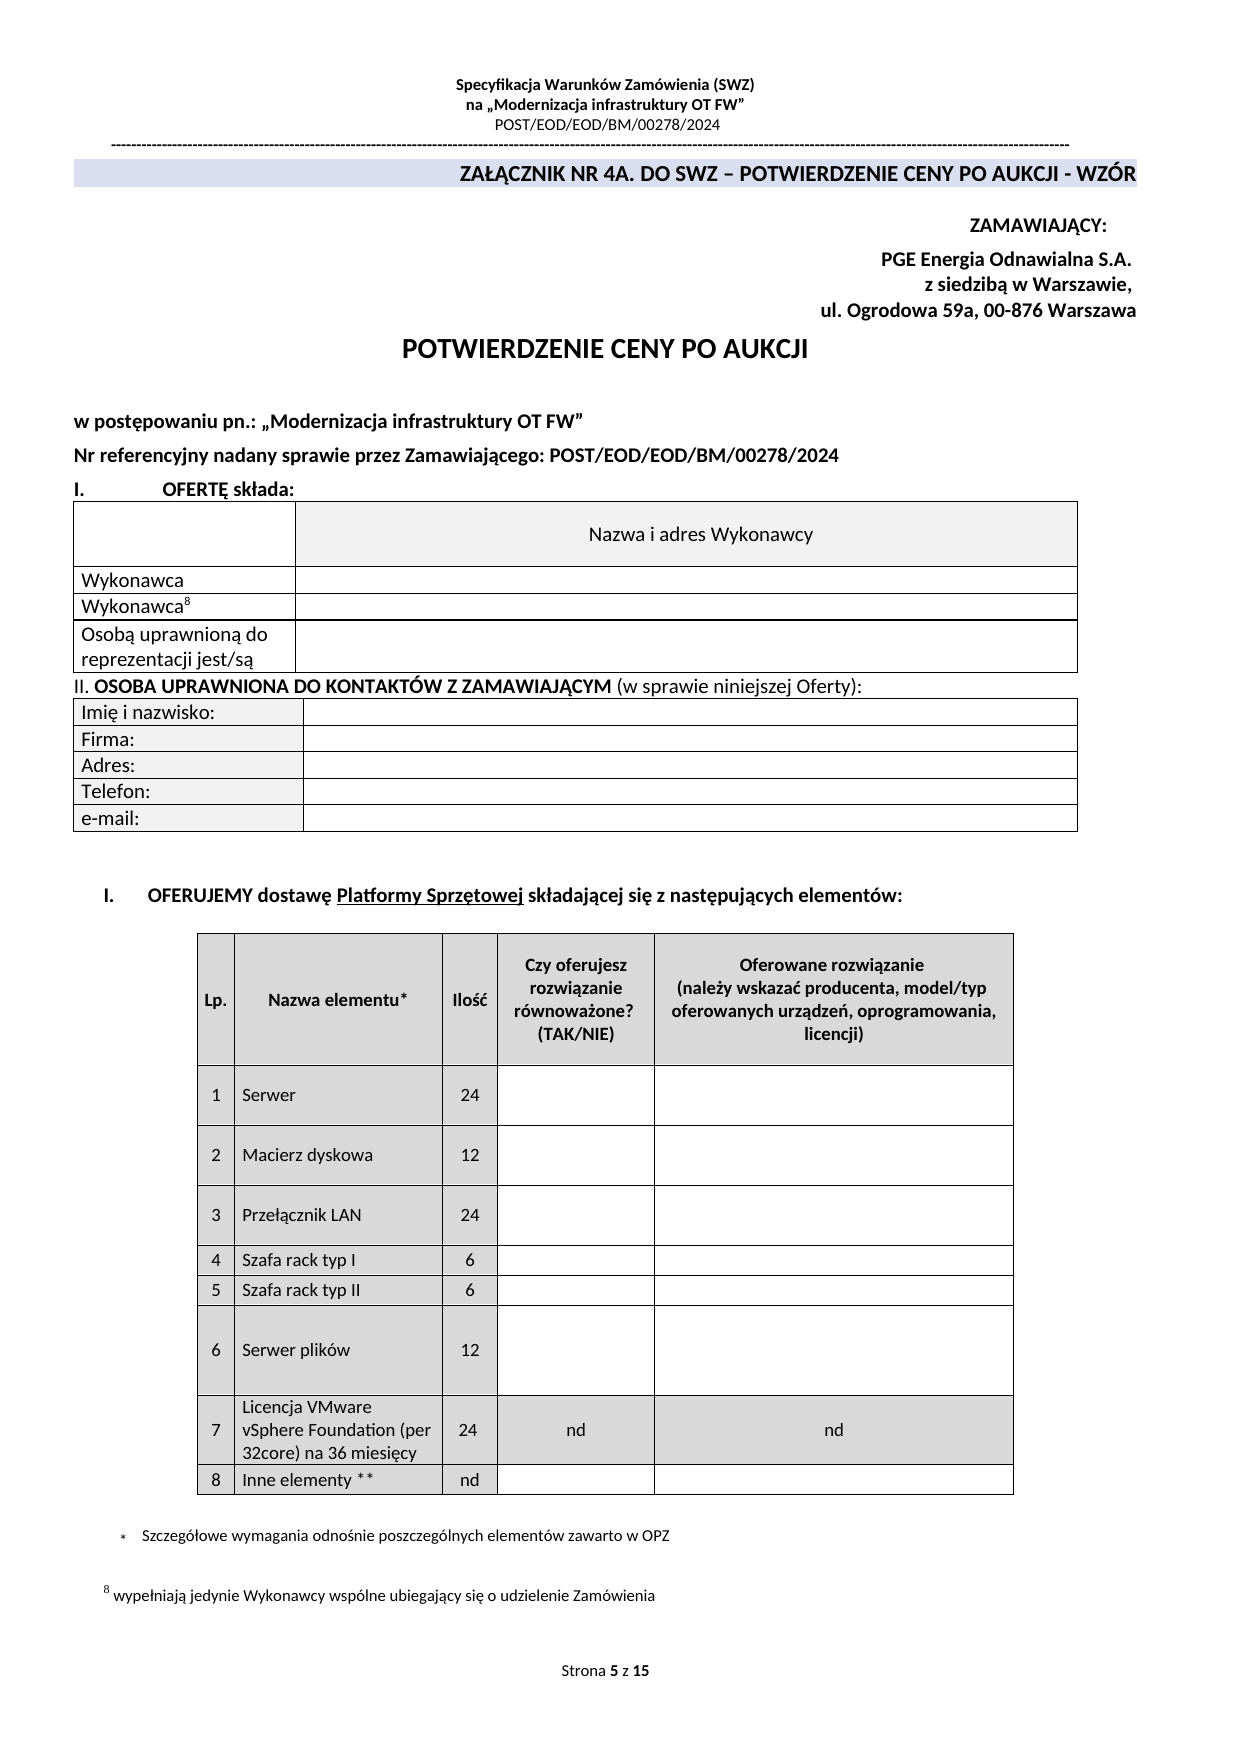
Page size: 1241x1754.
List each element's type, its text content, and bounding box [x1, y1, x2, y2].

table_cell Inne elementy ** [235, 1465, 442, 1494]
table_header Nazwa i adres Wykonawcy [296, 502, 1077, 566]
table_cell Szafa rack typ I [235, 1246, 442, 1274]
table_header Ilość [443, 934, 497, 1064]
table_header Imię i nazwisko: [74, 699, 303, 725]
table_cell Serwer plików [235, 1306, 442, 1394]
text ZAŁĄCZNIK NR 4A. DO SWZ – POTWIERDZENIE CENY PO AUKCJI - WZÓR [74, 159, 1137, 187]
table_header Szczegółowe wymagania odnośnie poszczególnych elementów zawarto w OPZ [135, 1521, 1107, 1551]
table_cell 24 [443, 1396, 497, 1464]
table_cell 6 [198, 1306, 234, 1394]
text II. OSOBA uprawniona DO KONTAKTÓW z ZAMAWIAJĄCYM (w sprawie niniejszej Oferty): [74, 673, 1107, 698]
table_cell [498, 1465, 654, 1494]
table_cell Szafa rack typ II [235, 1276, 442, 1304]
table_cell [655, 1276, 1013, 1304]
table_cell nd [443, 1465, 497, 1494]
table_cell 3 [198, 1186, 234, 1244]
table_cell [498, 1306, 654, 1394]
table_cell [304, 752, 1077, 778]
text Nr referencyjny nadany sprawie przez Zamawiającego: POST/EOD/EOD/BM/00278/2024 [74, 442, 1137, 467]
table_cell 8 [198, 1465, 234, 1494]
table_cell 5 [198, 1276, 234, 1304]
table_cell [304, 805, 1077, 831]
table_header [304, 699, 1077, 725]
table_cell [296, 621, 1077, 672]
table_cell [304, 779, 1077, 804]
text w postępowaniu pn.: „Modernizacja infrastruktury OT FW” [74, 408, 1137, 434]
table_cell 24 [443, 1066, 497, 1124]
table_cell Przełącznik LAN [235, 1186, 442, 1244]
table_cell [498, 1246, 654, 1274]
table_cell Serwer [235, 1066, 442, 1124]
text I. OFERTĘ składa: [74, 476, 1107, 501]
table_cell [304, 726, 1077, 751]
table_header * [103, 1521, 134, 1551]
table_cell e-mail: [74, 805, 303, 831]
table_cell 6 [443, 1276, 497, 1304]
table_cell [655, 1465, 1013, 1494]
table_cell Firma: [74, 726, 303, 751]
table_header [74, 502, 295, 566]
table_cell [655, 1306, 1013, 1394]
table_cell 12 [443, 1126, 497, 1184]
table_cell Telefon: [74, 779, 303, 804]
table_cell 12 [443, 1306, 497, 1394]
list OFERUJEMY dostawę Platformy Sprzętowej składającej się z następujących elementów: [103, 882, 1107, 908]
table_cell [498, 1066, 654, 1124]
table_cell [498, 1276, 654, 1304]
table_cell [498, 1186, 654, 1244]
list ZAMAWIAJĄCY: [178, 212, 1107, 238]
table_cell 24 [443, 1186, 497, 1244]
table_cell [655, 1246, 1013, 1274]
table_cell Adres: [74, 752, 303, 778]
table_cell nd [498, 1396, 654, 1464]
table_header Lp. [198, 934, 234, 1064]
table_cell nd [655, 1396, 1013, 1464]
table_cell [655, 1126, 1013, 1184]
table_cell [655, 1186, 1013, 1244]
table_cell Wykonawca [74, 567, 295, 592]
table_header Nazwa elementu* [235, 934, 442, 1064]
table_cell Macierz dyskowa [235, 1126, 442, 1184]
table_cell [296, 567, 1077, 592]
table_cell Osobą uprawnioną do reprezentacji jest/są [74, 621, 295, 672]
table_header Oferowane rozwiązanie (należy wskazać producenta, model/typ oferowanych urządzeń, oprogramowania, licencji) [655, 934, 1013, 1064]
table_cell 2 [198, 1126, 234, 1184]
table_cell [498, 1126, 654, 1184]
table_cell 6 [443, 1246, 497, 1274]
text PGE Energia Odnawialna S.A. z siedzibą w Warszawie, ul. Ogrodowa 59a, 00-876 Warszawa [701, 246, 1137, 322]
table_cell 7 [198, 1396, 234, 1464]
table_cell 4 [198, 1246, 234, 1274]
table_header Czy oferujesz rozwiązanie równoważone? (TAK/NIE) [498, 934, 654, 1064]
table_cell [296, 594, 1077, 619]
table_cell Wykonawca [74, 594, 295, 619]
text POTWIERDZENIE CENY PO AUKCJI [74, 331, 1137, 366]
table_cell [655, 1066, 1013, 1124]
table_cell Licencja VMware vSphere Foundation (per 32core) na 36 miesięcy [235, 1396, 442, 1464]
table_cell 1 [198, 1066, 234, 1124]
